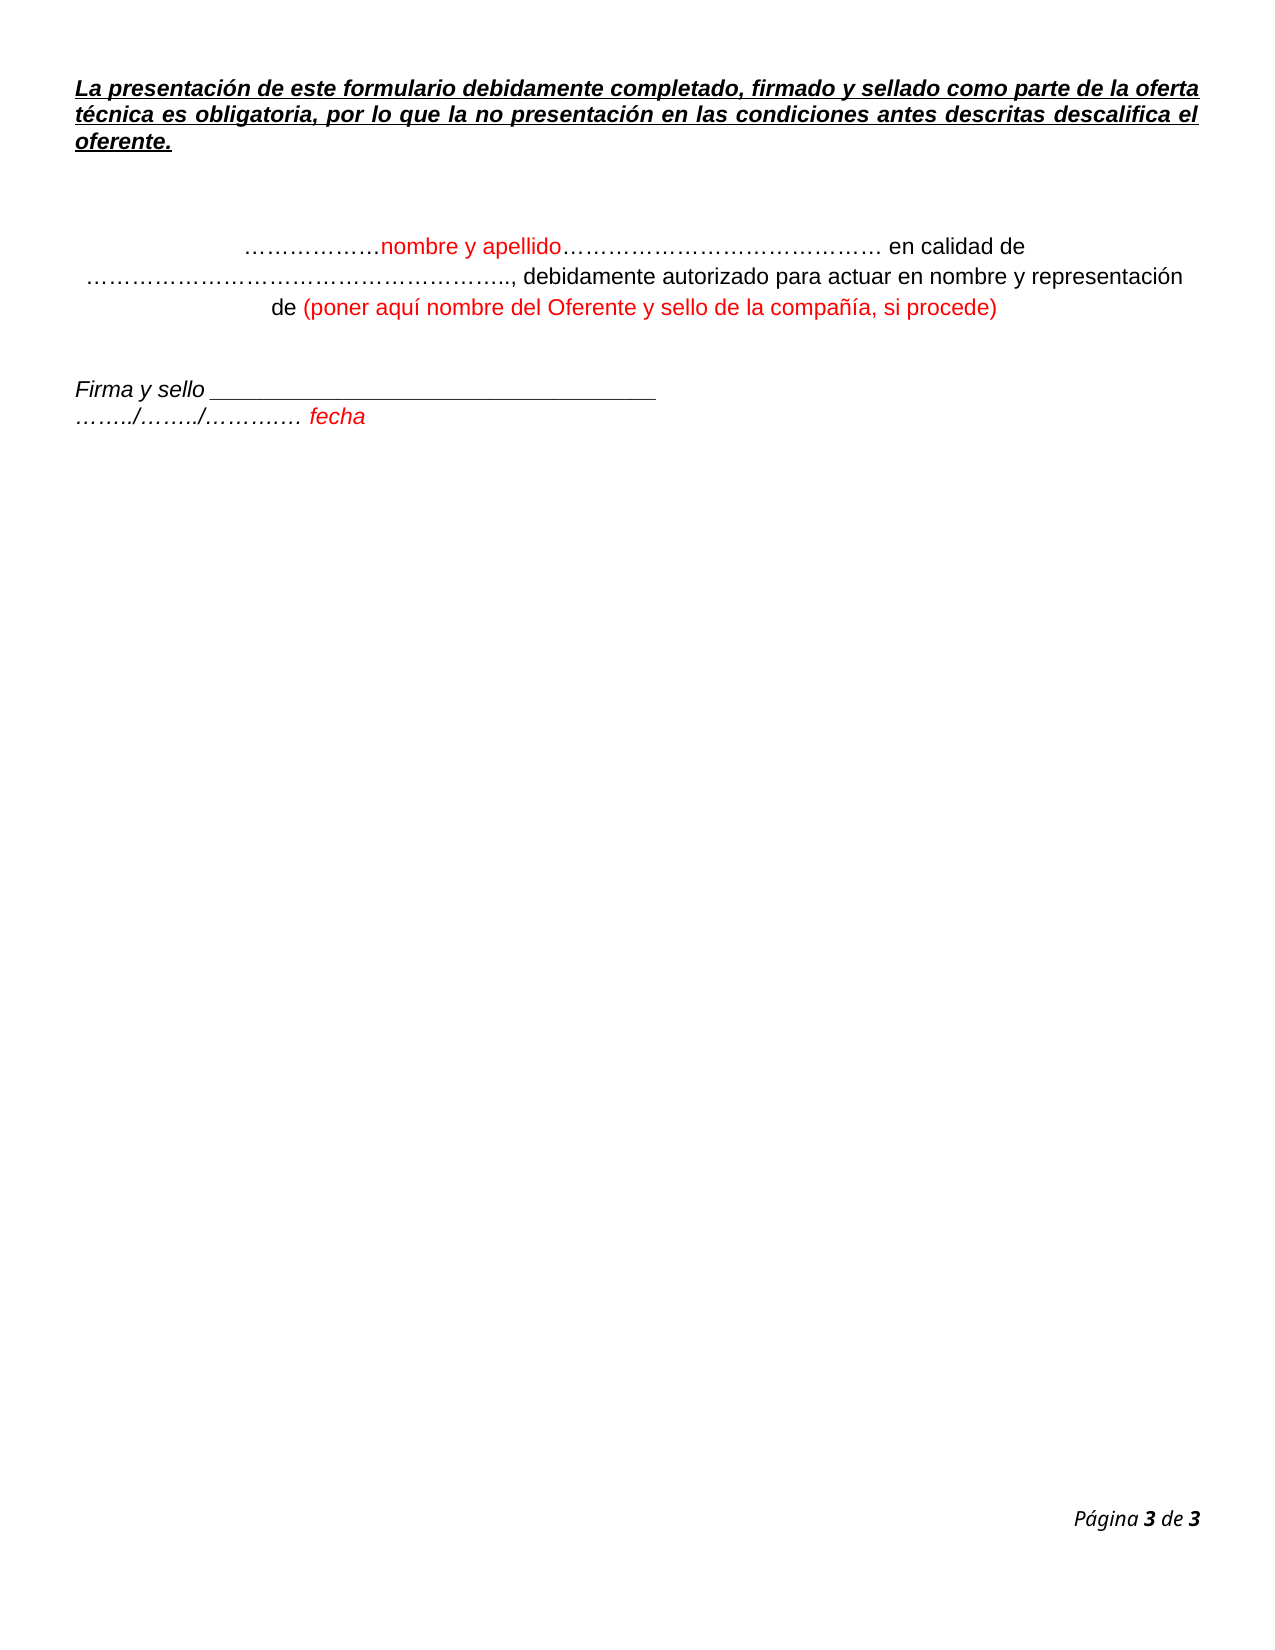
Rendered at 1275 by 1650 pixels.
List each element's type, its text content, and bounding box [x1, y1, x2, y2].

text ……../……../……….… fecha [75, 403, 1200, 429]
text ………………nombre y apellido…………………………………… en calidad de ……………………………………………….., debidamente autorizado para actuar en nombre y representación de (poner aquí nombre del Oferente y sello de la compañía, si procede) [75, 233, 1193, 320]
text Firma y sello ___________________________________ [75, 376, 1193, 403]
text La presentación de este formulario debidamente completado, firmado y sellado como parte de la oferta técnica es obligatoria, por lo que la no presentación en las condiciones antes descritas descalifica el oferente. [75, 99, 1200, 154]
text La presentación de este formulario debidamente completado, firmado y sellado como parte de la oferta técnica es obligatoria, por lo que la no presentación en las condiciones antes descritas descalifica el oferente. [75, 75, 1200, 98]
